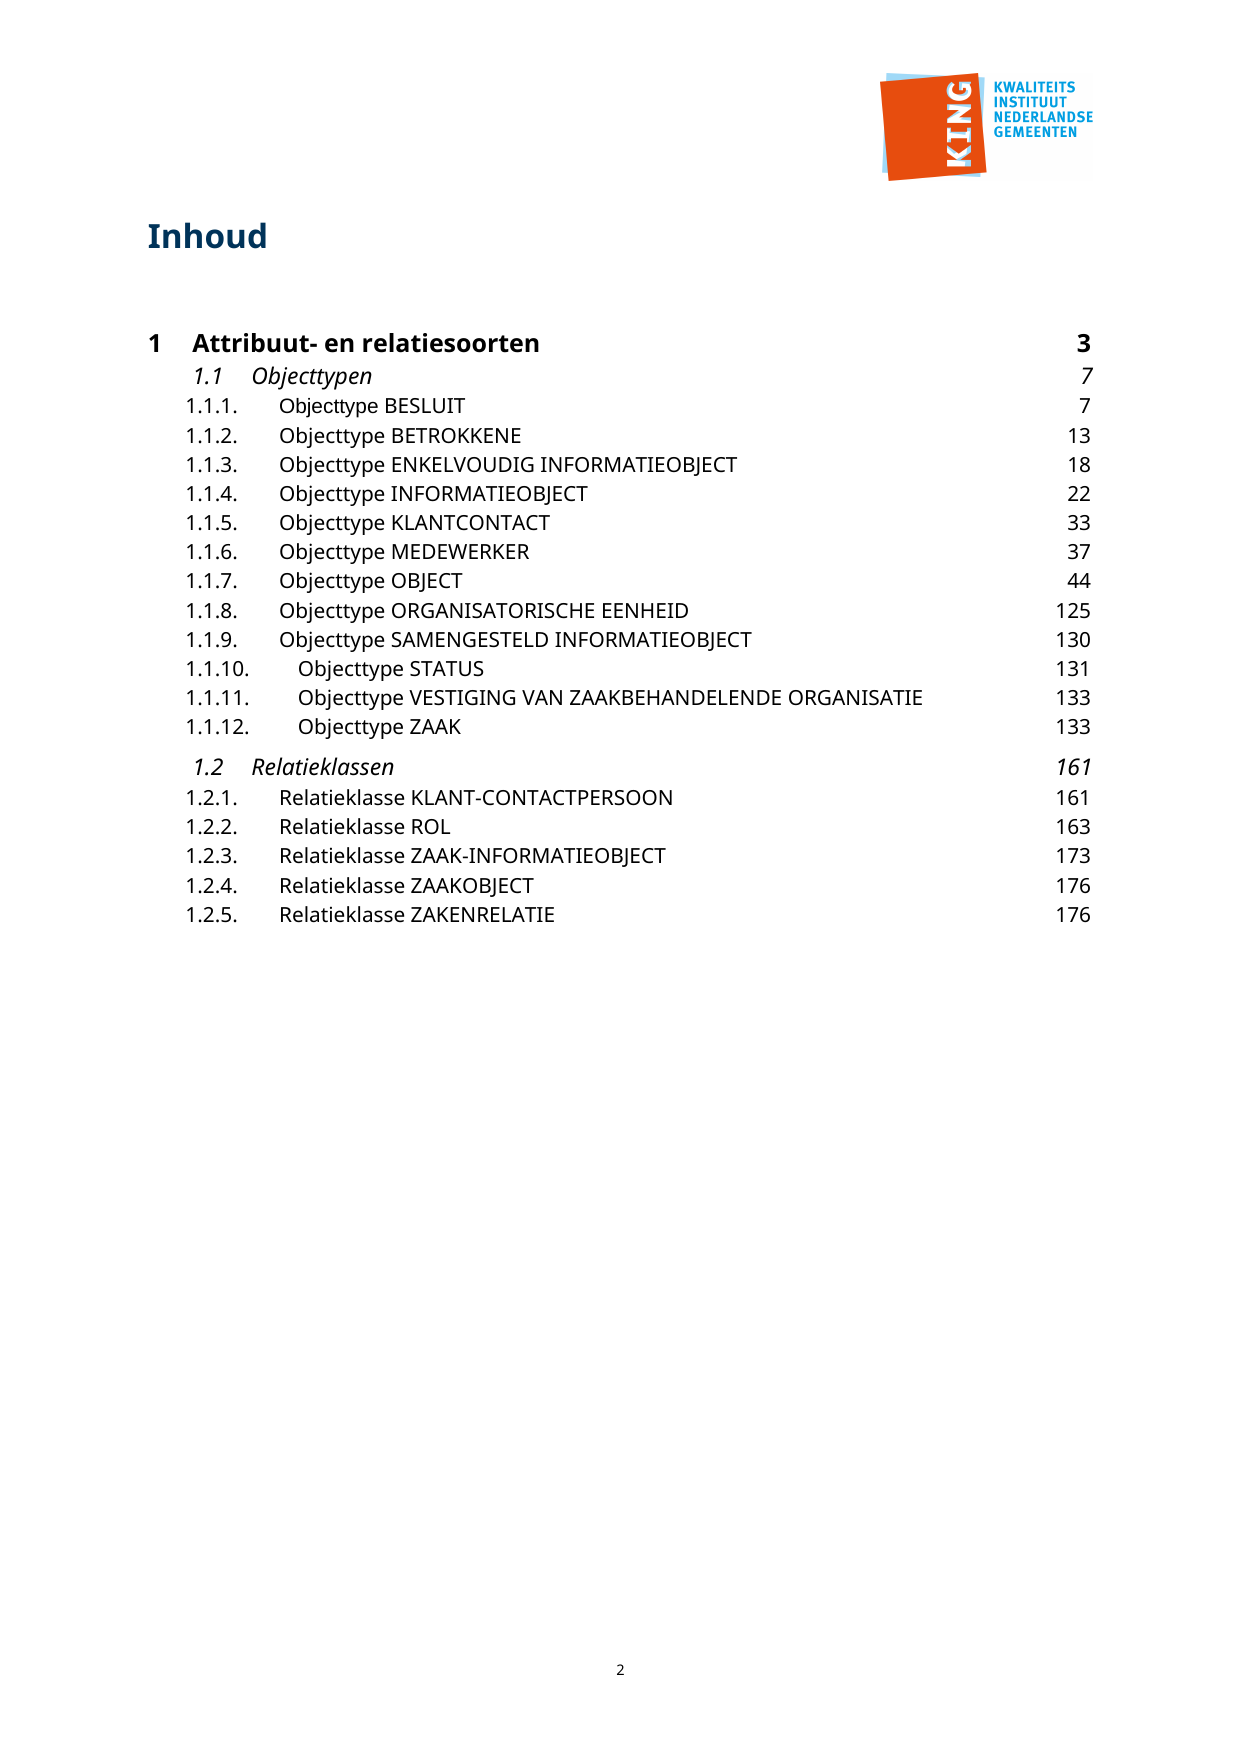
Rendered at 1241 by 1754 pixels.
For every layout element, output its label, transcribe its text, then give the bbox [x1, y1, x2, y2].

text 1.1.6. Objecttype MEDEWERKER 37 [185, 537, 1092, 566]
text 1.2.1. Relatieklasse KLANT-CONTACTPERSOON 161 [185, 782, 1092, 812]
text 1.1.2. Objecttype BETROKKENE 13 [185, 420, 1092, 449]
text 1.2.5. Relatieklasse ZAKENRELATIE 176 [185, 899, 1092, 928]
text Inhoud [148, 207, 1092, 259]
text 1.1.12. Objecttype ZAAK 133 [185, 712, 1092, 741]
text 1.2.4. Relatieklasse ZAAKOBJECT 176 [185, 870, 1092, 899]
text 1.1.8. Objecttype ORGANISATORISCHE EENHEID 125 [185, 595, 1092, 624]
text 1 Attribuut- en relatiesoorten 3 [148, 326, 1092, 359]
text 1.2.2. Relatieklasse ROL 163 [185, 812, 1092, 841]
text 1.1 Objecttypen 7 [192, 359, 1092, 391]
text 1.2 Relatieklassen 161 [192, 751, 1092, 782]
text 1.1.11. Objecttype VESTIGING VAN ZAAKBEHANDELENDE ORGANISATIE 133 [185, 682, 1092, 712]
picture [880, 73, 1093, 181]
text 1.1.4. Objecttype INFORMATIEOBJECT 22 [185, 478, 1092, 507]
text 1.1.7. Objecttype OBJECT 44 [185, 566, 1092, 595]
text 1.1.3. Objecttype ENKELVOUDIG INFORMATIEOBJECT 18 [185, 449, 1092, 478]
text 1.2.3. Relatieklasse ZAAK-INFORMATIEOBJECT 173 [185, 841, 1092, 870]
text 1.1.10. Objecttype STATUS 131 [185, 653, 1092, 682]
text 1.1.1. Objecttype BESLUIT 7 [185, 391, 1092, 420]
text 1.1.9. Objecttype SAMENGESTELD INFORMATIEOBJECT 130 [185, 624, 1092, 653]
text 1.1.5. Objecttype KLANTCONTACT 33 [185, 507, 1092, 537]
